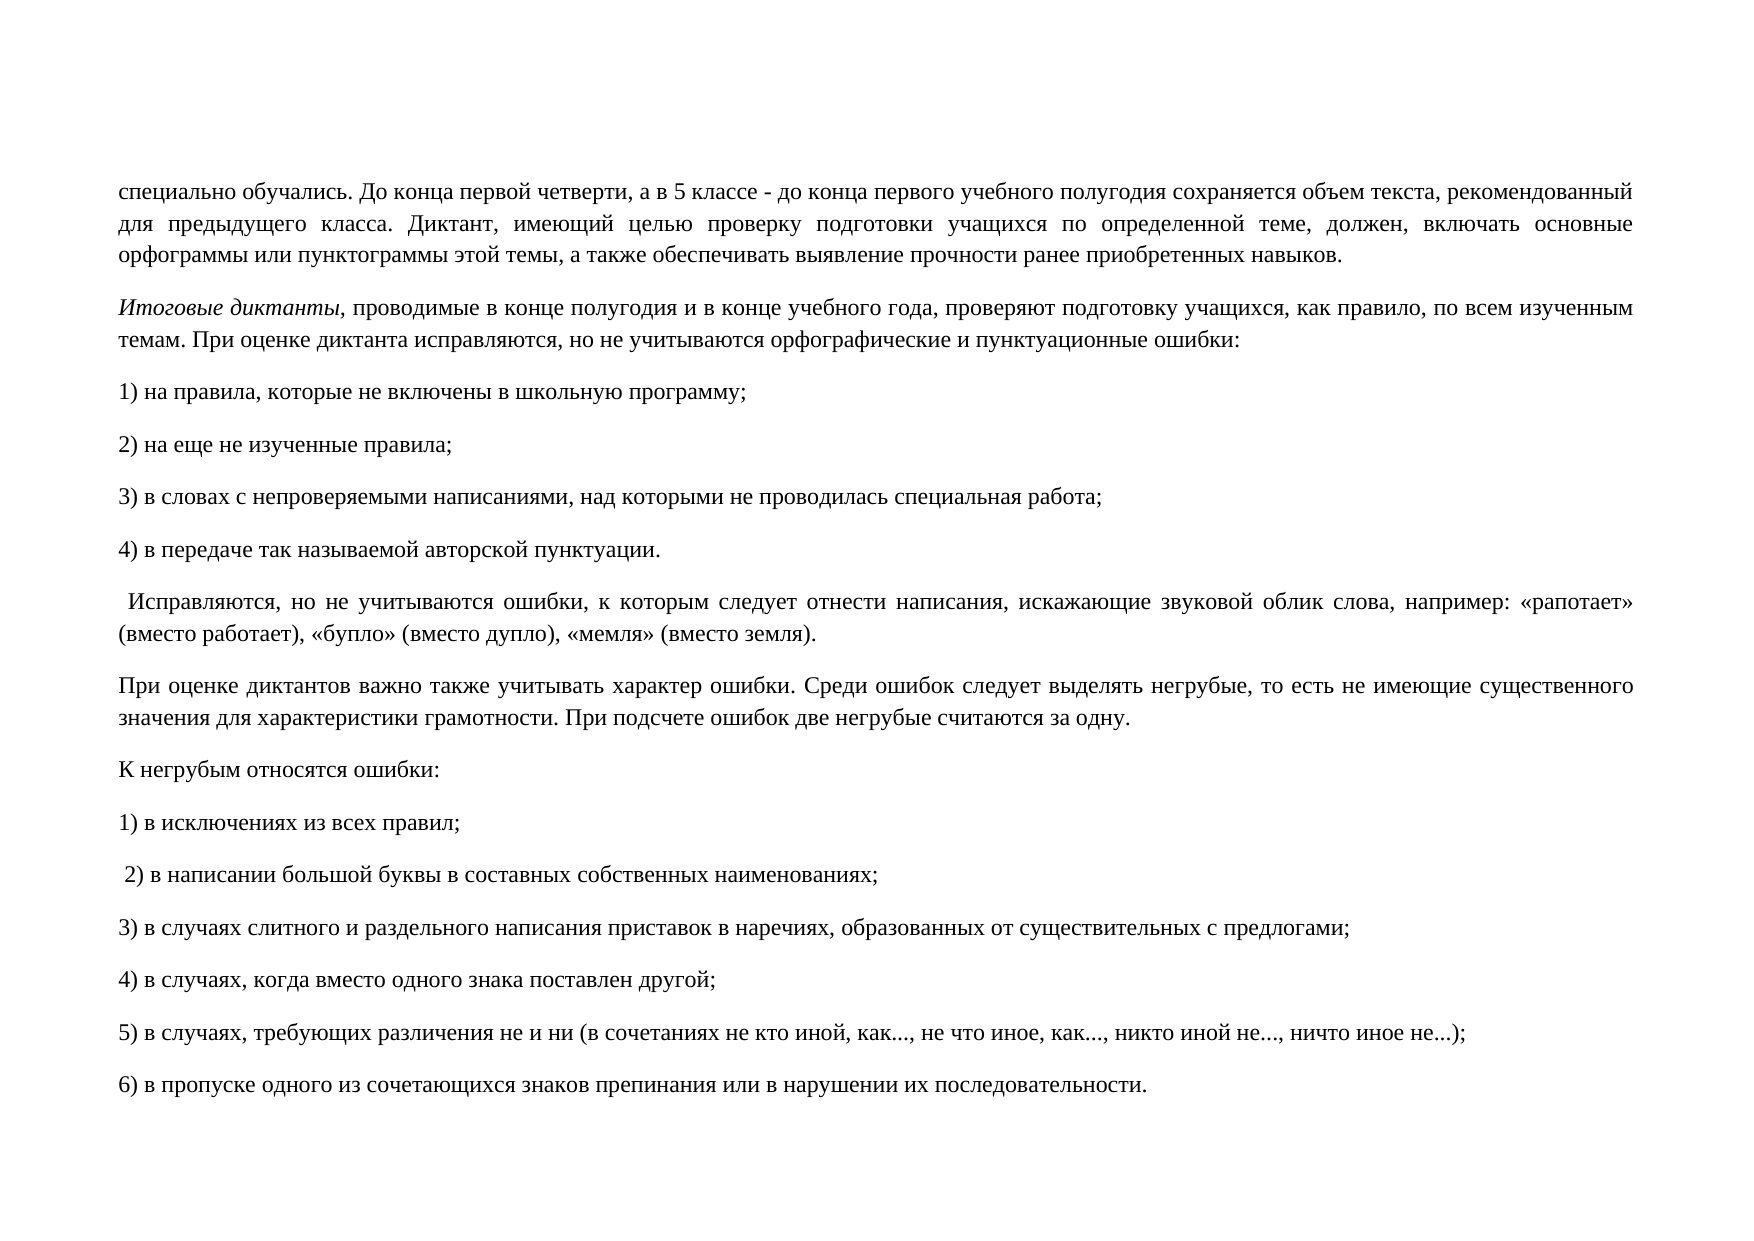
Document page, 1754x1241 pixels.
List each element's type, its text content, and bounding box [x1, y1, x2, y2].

text 1) на правила, которые не включены в школьную программу; [118, 377, 1636, 405]
text 5) в случаях, требующих различения не и ни (в сочетаниях не кто иной, как..., не что иное, как..., никто иной не..., ничто иное не...); [118, 1018, 1636, 1046]
text При оценке диктантов важно также учитывать характер ошибки. Среди ошибок следует выделять негрубые, то есть не имеющие существенного значения для характеристики грамотности. При подсчете ошибок две негрубые считаются за одну. [118, 671, 1636, 731]
text 2) на еще не изученные правила; [118, 430, 1636, 457]
text 2) в написании большой буквы в составных собственных наименованиях; [118, 861, 1636, 888]
text К негрубым относятся ошибки: [118, 756, 1636, 783]
text 4) в случаях, когда вместо одного знака поставлен другой; [118, 966, 1636, 993]
text 1) в исключениях из всех правил; [118, 808, 1636, 836]
text 6) в пропуске одного из сочетающихся знаков препинания или в нарушении их последовательности. [118, 1071, 1636, 1098]
text Исправляются, но не учитываются ошибки, к которым следует отнести написания, искажающие звуковой облик слова, например: «рапотает» (вместо работает), «бупло» (вместо дупло), «мемля» (вместо земля). [118, 587, 1636, 646]
text 3) в случаях слитного и раздельного написания приставок в наречиях, образованных от существительных с предлогами; [118, 913, 1636, 941]
text 4) в передаче так называемой авторской пунктуации. [118, 535, 1636, 562]
text 3) в словах с непроверяемыми написаниями, над которыми не проводилась специальная работа; [118, 482, 1636, 510]
text Итоговые диктанты, проводимые в конце полугодия и в конце учебного года, проверяют подготовку учащихся, как правило, по всем изученным темам. При оценке диктанта исправляются, но не учитываются орфографические и пунктуационные ошибки: [118, 293, 1636, 352]
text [118, 177, 1636, 268]
